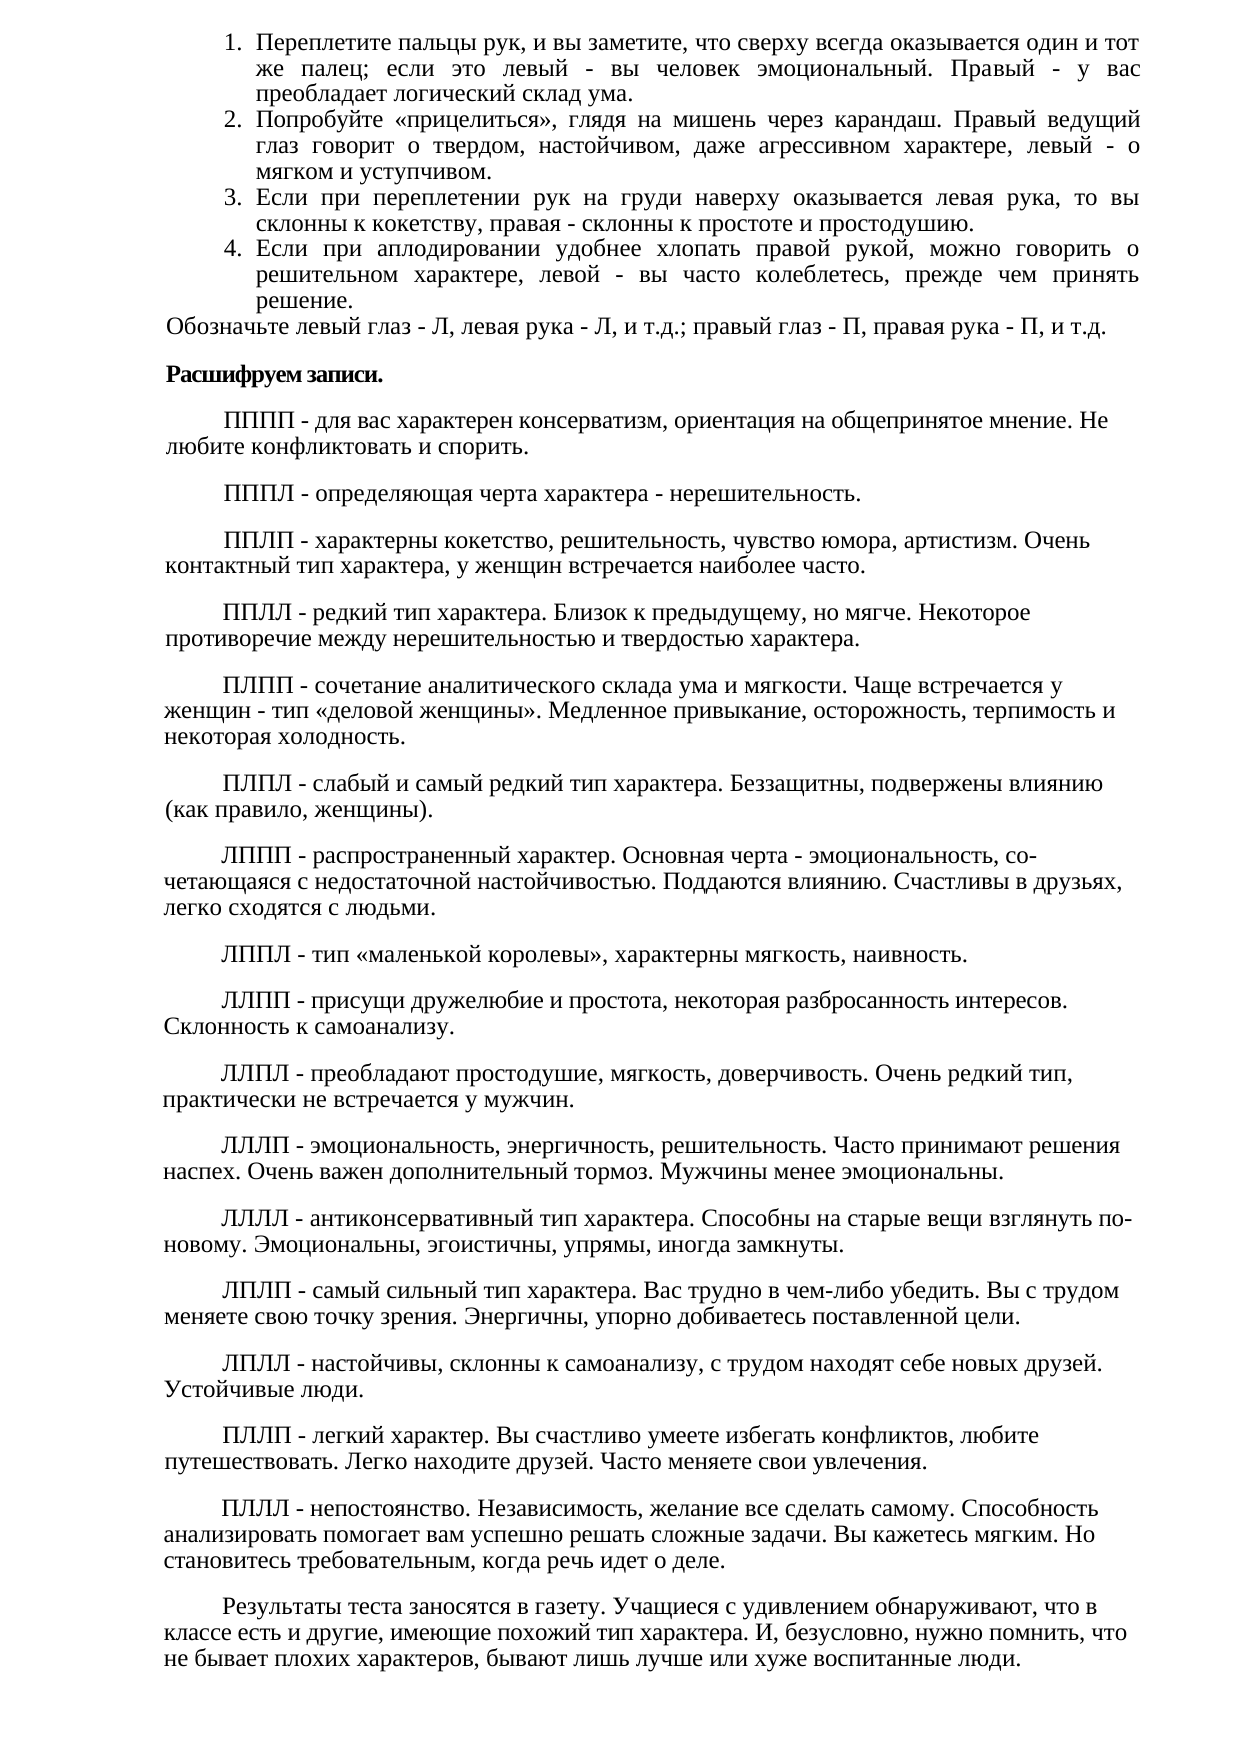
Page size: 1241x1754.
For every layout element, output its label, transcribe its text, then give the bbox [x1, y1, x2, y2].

text ЛПЛП - самый сильный тип характера. Вас трудно в чем-либо убедить. Вы с трудом меняете свою точку зрения. Энергичны, упорно добиваетесь поставленной цели. [164, 1278, 1142, 1330]
text ППЛЛ - редкий тип характера. Близок к предыдущему, но мягче. Некоторое противоречие между нерешительностью и твердостью характера. [165, 600, 1136, 652]
text ЛЛПП - присущи дружелюбие и простота, некоторая разбросанность интересов. Склонность к самоанализу. [163, 988, 1135, 1040]
list Попробуйте «прицелиться», глядя на мишень через карандаш. Правый ведущий глаз говорит о твердом, настойчивом, даже агрессивном характере, левый - о мягком и уступчивом. [224, 107, 1141, 184]
text ЛППП - распространенный характер. Основная черта - эмоциональность, сочетающаяся с недостаточной настойчивостью. Поддаются влиянию. Счастливы в друзьях, легко сходятся с людьми. [163, 843, 1136, 921]
text Результаты теста заносятся в газету. Учащиеся с удивлением обнаруживают, что в классе есть и другие, имеющие похожий тип характера. И, безусловно, нужно помнить, что не бывает плохих характеров, бывают лишь лучше или хуже воспитанные люди. [164, 1594, 1141, 1672]
text ЛППЛ - тип «маленькой королевы», характерны мягкость, наивность. [221, 942, 1142, 967]
text ПППЛ - определяющая черта характера - нерешительность. [223, 481, 1142, 507]
list Если при переплетении рук на груди наверху оказывается левая рука, то вы склонны к кокетству, правая - склонны к простоте и простодушию. [224, 184, 1140, 236]
text ЛЛПЛ - преобладают простодушие, мягкость, доверчивость. Очень редкий тип, практически не встречается у мужчин. [162, 1061, 1134, 1112]
text ЛПЛЛ - настойчивы, склонны к самоанализу, с трудом находят себе новых друзей. Устойчивые люди. [163, 1351, 1142, 1402]
text ПЛЛП - легкий характер. Вы счастливо умеете избегать конфликтов, любите путешествовать. Легко находите друзей. Часто меняете свои увлечения. [164, 1423, 1141, 1475]
text ПЛПП - сочетание аналитического склада ума и мягкости. Чаще встречается у женщин - тип «деловой женщины». Медленное привыкание, осторожность, терпимость и некоторая холодность. [164, 672, 1136, 750]
list Если при аплодировании удобнее хлопать правой рукой, можно говорить о решительном характере, левой - вы часто колеблетесь, прежде чем принять решение. [224, 236, 1139, 314]
text ЛЛЛП - эмоциональность, энергичность, решительность. Часто принимают решения наспех. Очень важен дополнительный тормоз. Мужчины менее эмоциональны. [163, 1133, 1135, 1185]
text ПЛПЛ - слабый и самый редкий тип характера. Беззащитны, подвержены влиянию (как правило, женщины). [165, 771, 1135, 822]
list Переплетите пальцы рук, и вы заметите, что сверху всегда оказывается один и тот же палец; если это левый - вы человек эмоциональный. Правый - у вас преобладает логический склад ума. [224, 29, 1141, 107]
text Обозначьте левый глаз - Л, левая рука - Л, и т.д.; правый глаз - П, правая рука - П, и т.д. [166, 314, 1138, 339]
text ППЛП - характерны кокетство, решительность, чувство юмора, артистизм. Очень контактный тип характера, у женщин встречается наиболее часто. [165, 527, 1136, 579]
text Расшифруем записи. [166, 362, 1142, 387]
text ПЛЛЛ - непостоянство. Независимость, желание все сделать самому. Способность анализировать помогает вам успешно решать сложные задачи. Вы кажетесь мягким. Но становитесь требовательным, когда речь идет о деле. [163, 1496, 1141, 1573]
text ЛЛЛЛ - антиконсервативный тип характера. Способны на старые вещи взглянуть по-новому. Эмоциональны, эгоистичны, упрямы, иногда замкнуты. [163, 1206, 1134, 1257]
text ПППП - для вас характерен консерватизм, ориентация на общепринятое мнение. Не любите конфликтовать и спорить. [166, 408, 1137, 460]
